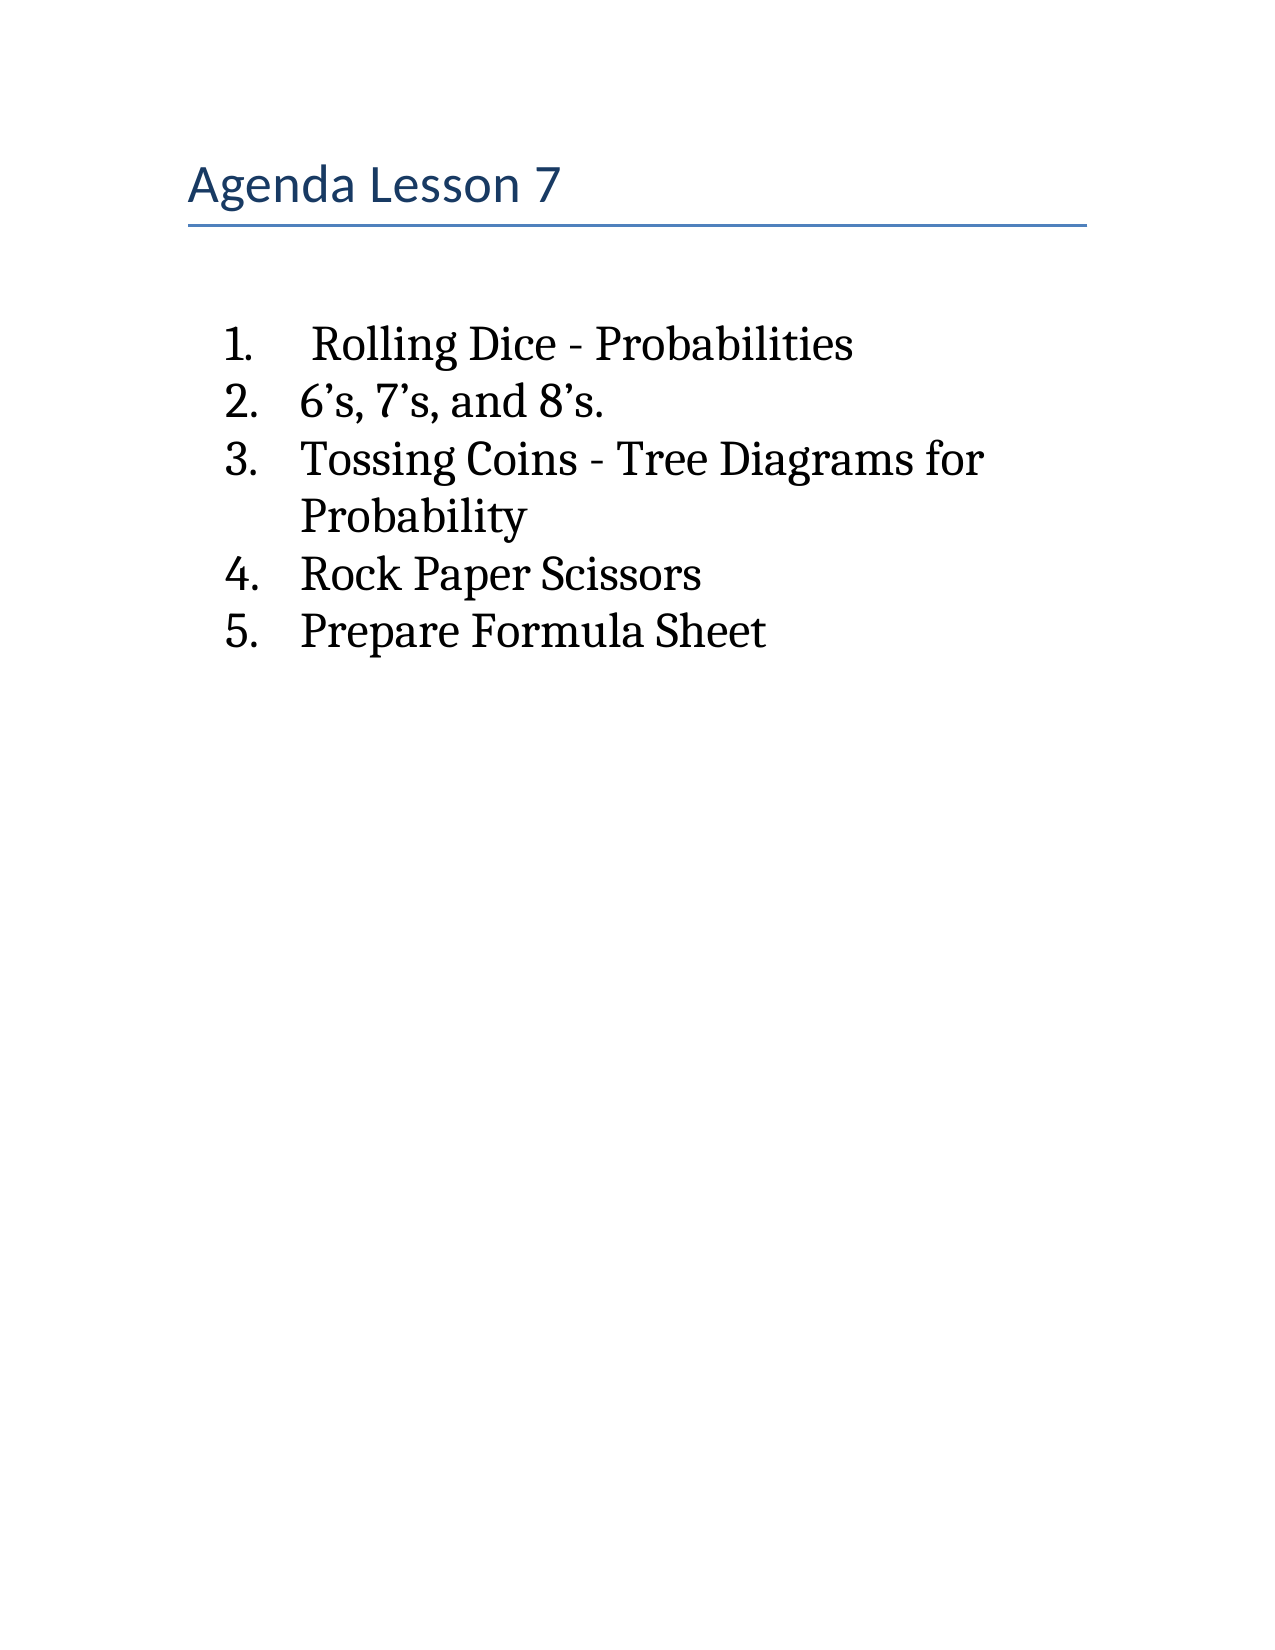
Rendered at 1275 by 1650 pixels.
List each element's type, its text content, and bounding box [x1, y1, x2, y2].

list Rolling Dice - Probabilities [225, 315, 1087, 373]
title Agenda Lesson 7 [187, 150, 1087, 227]
list Rock Paper Scissors [225, 545, 1087, 603]
list Prepare Formula Sheet [225, 603, 1087, 660]
list 6’s, 7’s, and 8’s. [225, 373, 1087, 430]
list Tossing Coins - Tree Diagrams for Probability [225, 430, 1087, 545]
